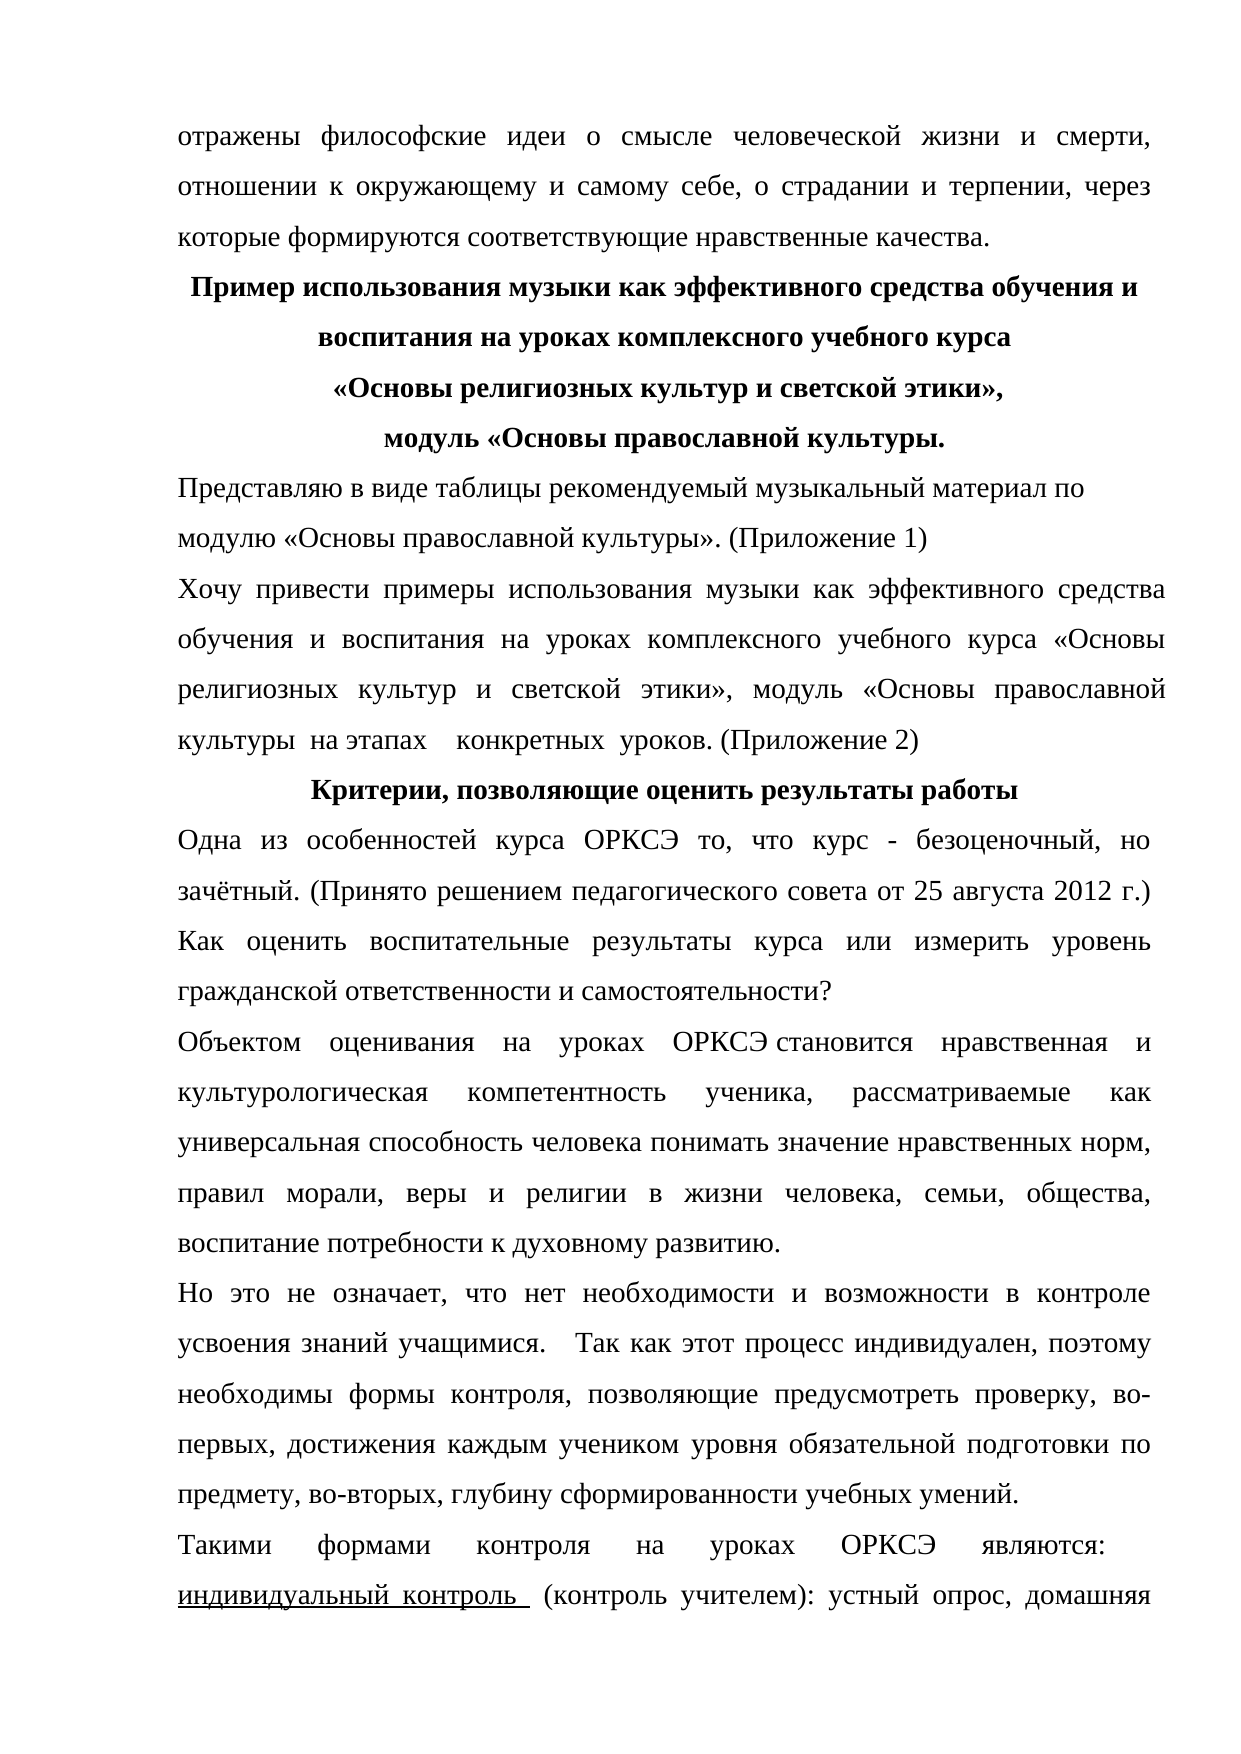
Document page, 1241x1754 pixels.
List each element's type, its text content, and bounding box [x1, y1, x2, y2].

text Хочу привести примеры использования музыки как эффективного средства обучения и воспитания на уроках комплексного учебного курса «Основы религиозных культур и светской этики», модуль «Основы православной культуры на этапах конкретных уроков. (Приложение 2) [177, 571, 1167, 755]
text «Основы религиозных культур и светской этики», [177, 370, 1152, 403]
text Одна из особенностей курса ОРКСЭ то, что курс - безоценочный, но зачётный. (Принято решением педагогического совета от 25 августа 2012 г.) Как оценить воспитательные результаты курса или измерить уровень гражданской ответственности и самостоятельности? [177, 822, 1152, 1007]
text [177, 1527, 1152, 1611]
text модуль «Основы православной культуры. [177, 420, 1152, 453]
text Объектом оценивания на уроках ОРКСЭ становится нравственная и культурологическая компетентность ученика, рассматриваемые как универсальная способность человека понимать значение нравственных норм, правил морали, веры и религии в жизни человека, семьи, общества, воспитание потребности к духовному развитию. [177, 1024, 1152, 1258]
text Критерии, позволяющие оценить результаты работы [177, 772, 1152, 806]
text Представляю в виде таблицы рекомендуемый музыкальный материал по модулю «Основы православной культуры». (Приложение 1) [177, 470, 1152, 554]
text Пример использования музыки как эффективного средства обучения и воспитания на уроках комплексного учебного курса [177, 269, 1152, 353]
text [177, 118, 1152, 252]
text Но это не означает, что нет необходимости и возможности в контроле усвоения знаний учащимися. Так как этот процесс индивидуален, поэтому необходимы формы контроля, позволяющие предусмотреть проверку, во-первых, достижения каждым учеником уровня обязательной подготовки по предмету, во-вторых, глубину сформированности учебных умений. [177, 1275, 1152, 1510]
